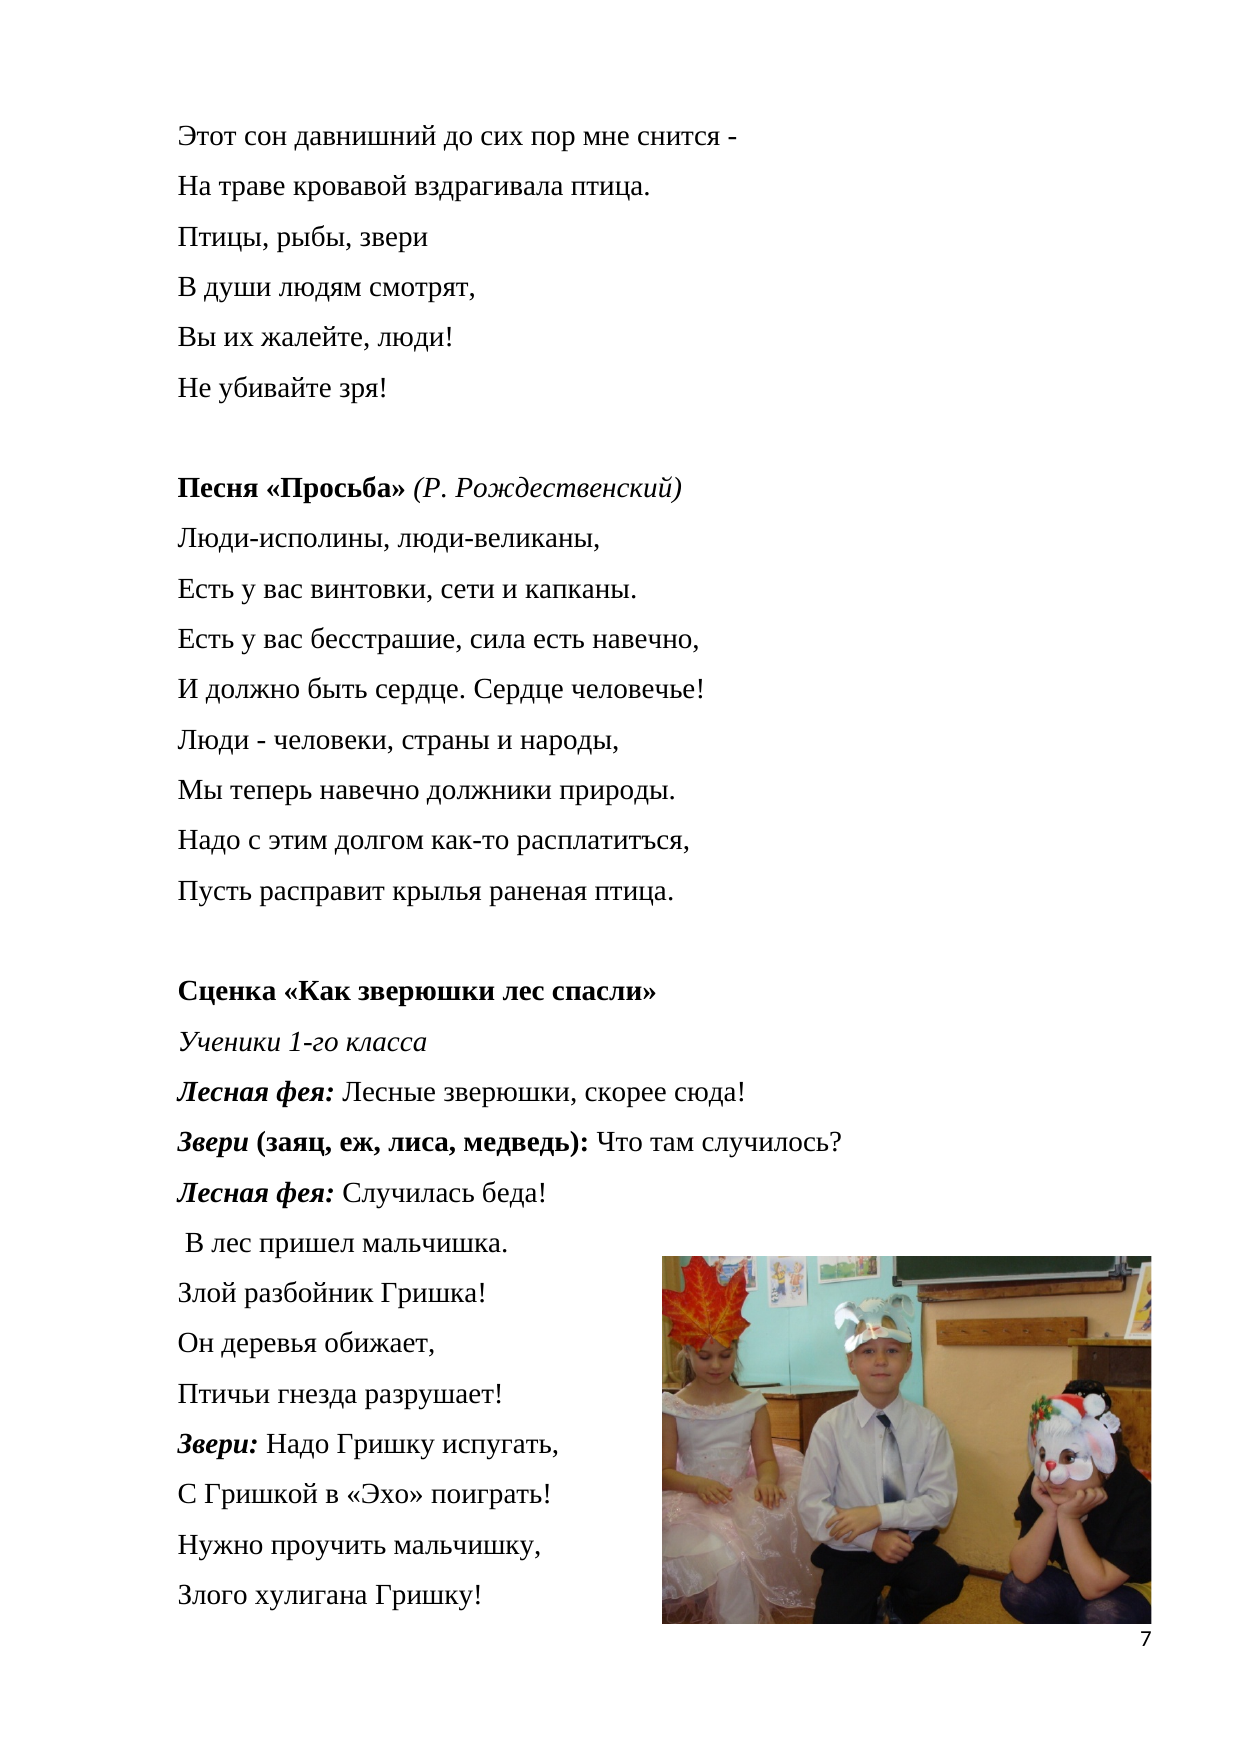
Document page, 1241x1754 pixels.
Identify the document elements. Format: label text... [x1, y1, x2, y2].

text Нужно проучить мальчишку, [177, 1527, 662, 1560]
text Сценка «Как зверюшки лес спасли» [177, 973, 1152, 1007]
text Люди - человеки, страны и народы, [177, 722, 1152, 755]
text Есть у вас винтовки, сети и капканы. [177, 571, 1152, 604]
text Звери: Надо Гришку испугать, [177, 1426, 662, 1460]
text Песня «Просьба» (Р. Рождественский) [177, 470, 1152, 504]
text И должно быть сердце. Сердце человечье! [177, 672, 1152, 705]
text Ученики 1-го класса [177, 1024, 1152, 1057]
text Не убивайте зря! [177, 370, 1152, 403]
text Злой разбойник Гришка! [177, 1275, 662, 1309]
text В души людям смотрят, [177, 269, 1152, 303]
text Лесная фея: Случилась беда! [177, 1175, 1152, 1208]
text Этот сон давнишний до сих пор мне снится - [177, 118, 1152, 152]
text Есть у вас бесстрашие, сила есть навечно, [177, 621, 1152, 655]
text В лес пришел мальчишка. [177, 1225, 1152, 1258]
text Мы теперь навечно должники природы. [177, 772, 1152, 806]
text Лесная фея: Лесные зверюшки, скорее сюда! [177, 1074, 1152, 1108]
text Вы их жалейте, люди! [177, 319, 1152, 353]
text Пусть расправит крылья раненая птица. [177, 873, 1152, 906]
text Люди-исполины, люди-великаны, [177, 521, 1152, 554]
text С Гришкой в «Эхо» поиграть! [177, 1477, 662, 1510]
text Птицы, рыбы, звери [177, 219, 1152, 252]
picture [662, 1256, 1152, 1624]
text Надо с этим долгом как-то расплатитъся, [177, 822, 1152, 856]
text Злого хулигана Гришку! [177, 1577, 662, 1611]
text На траве кровавой вздрагивала птица. [177, 168, 1152, 202]
text Птичьи гнезда разрушает! [177, 1376, 662, 1409]
text Он деревья обижает, [177, 1326, 662, 1359]
text Звери (заяц, еж, лиса, медведь): Что там случилось? [177, 1124, 1152, 1158]
